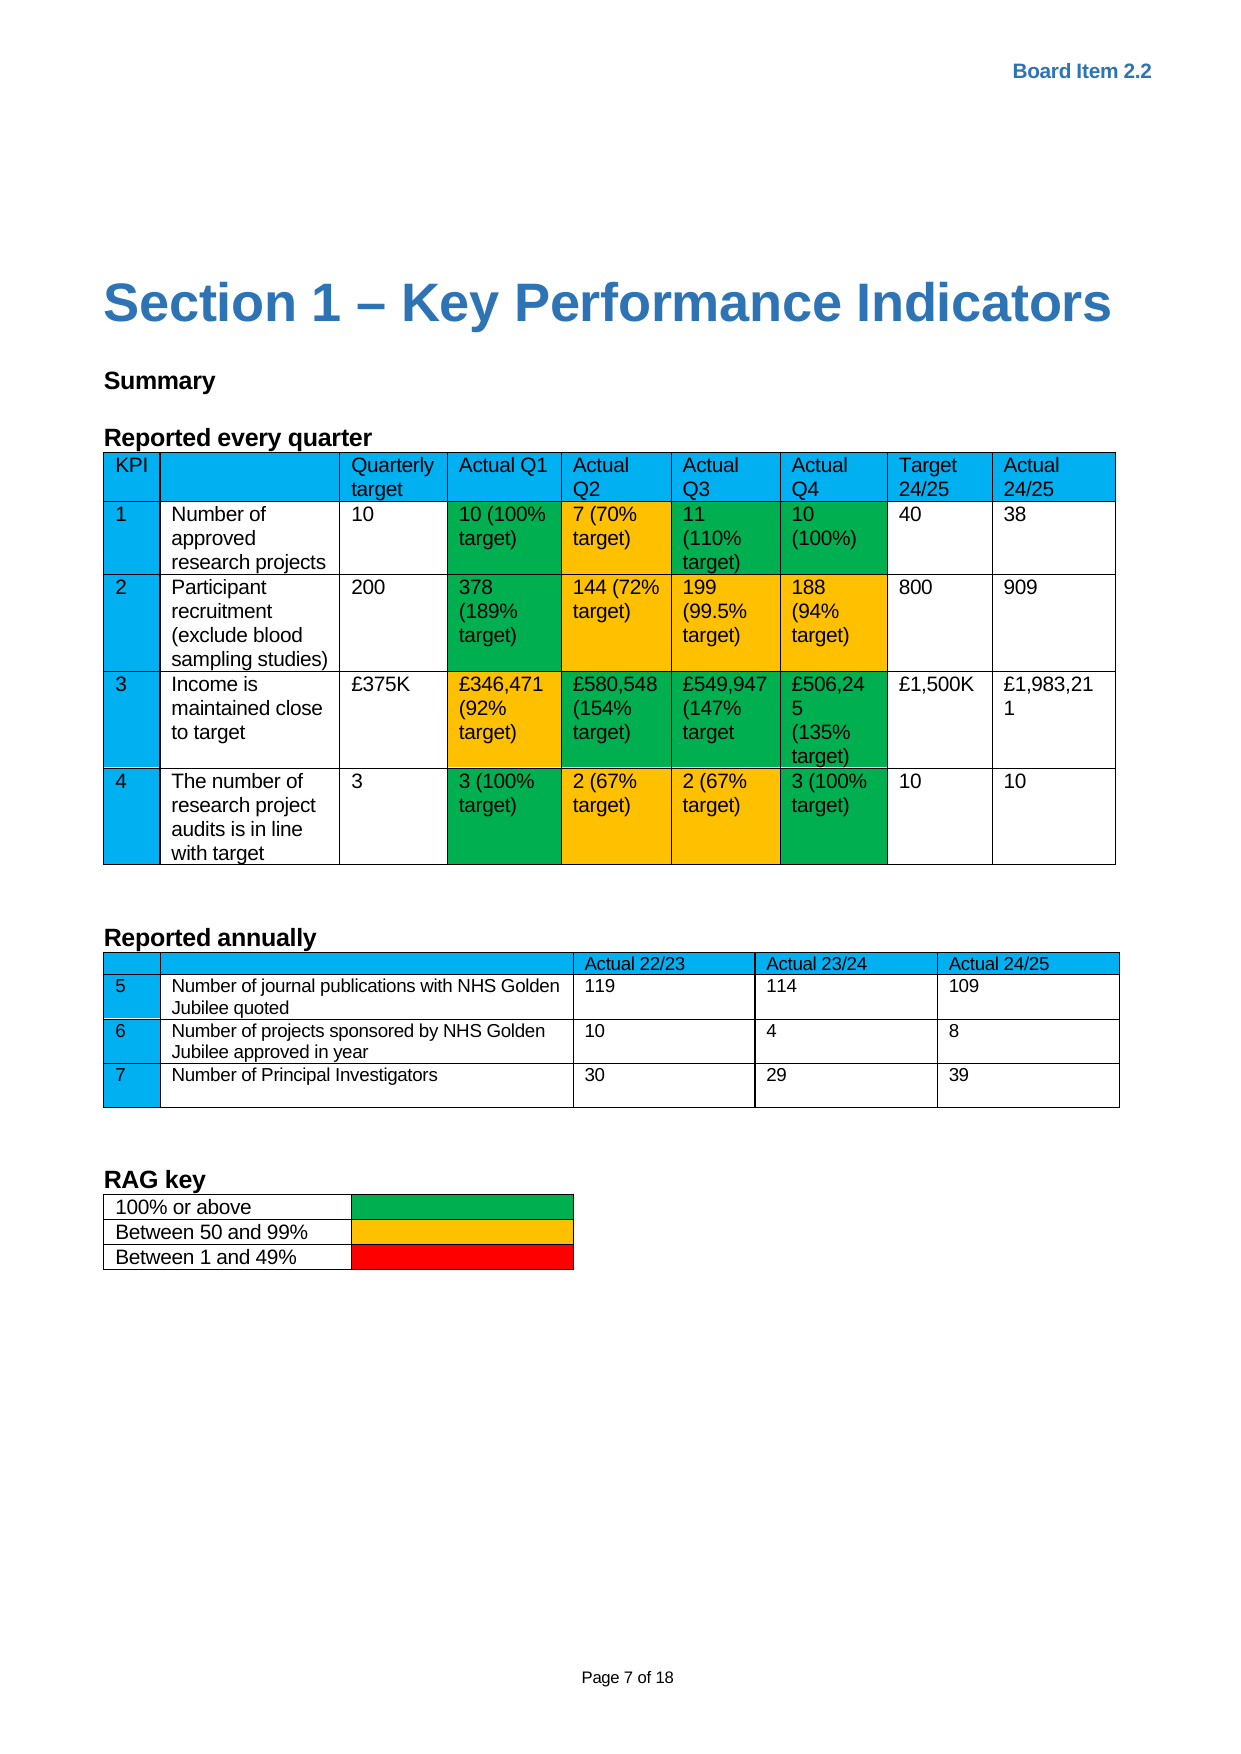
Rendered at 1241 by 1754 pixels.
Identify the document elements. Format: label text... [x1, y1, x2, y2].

table_cell 6 [104, 1020, 160, 1063]
table_header 100% or above [104, 1195, 351, 1219]
table_header Actual Q2 [562, 453, 671, 501]
table_cell 38 [993, 502, 1115, 574]
table_cell 10 (100%) [781, 502, 887, 574]
table_header Actual 24/25 [938, 953, 1119, 974]
table_cell Participant recruitment (exclude blood sampling studies) [161, 575, 339, 671]
table_header [161, 953, 573, 974]
table_cell 3 [340, 769, 447, 864]
table_cell 40 [888, 502, 992, 574]
table_header Actual Q1 [448, 453, 561, 501]
table_cell 10 [888, 769, 992, 864]
table_header [104, 953, 160, 974]
table_cell 7 [104, 1064, 160, 1107]
table_cell 5 [104, 975, 160, 1018]
table_cell 2 (67% target) [562, 769, 671, 864]
table_cell 10 [574, 1020, 754, 1063]
table_cell 1 [104, 502, 159, 574]
table_cell 114 [756, 975, 937, 1018]
table_cell 119 [574, 975, 754, 1018]
table_cell 200 [340, 575, 447, 671]
table_cell 10 [993, 769, 1115, 864]
table_cell £375K [340, 672, 447, 767]
table_cell [352, 1220, 573, 1244]
table_cell 30 [574, 1064, 754, 1107]
table_cell 909 [993, 575, 1115, 671]
table_cell [352, 1245, 573, 1269]
table_cell 10 [340, 502, 447, 574]
text RAG key [103, 1165, 1152, 1194]
table_cell £1,983,211 [993, 672, 1115, 767]
table_cell 3 (100% target) [448, 769, 561, 864]
table_cell £346,471 (92% target) [448, 672, 561, 767]
table_header KPI [104, 453, 159, 501]
table_header Quarterly target [340, 453, 447, 501]
table_cell 144 (72% target) [562, 575, 671, 671]
table_cell £549,947 (147% target [672, 672, 780, 767]
table_cell 10 (100% target) [448, 502, 561, 574]
table_cell 39 [938, 1064, 1119, 1107]
table_cell 29 [756, 1064, 937, 1107]
table_cell 2 [104, 575, 159, 671]
table_cell 2 (67% target) [672, 769, 780, 864]
subtitle Summary [103, 366, 1152, 394]
table_header Actual Q4 [781, 453, 887, 501]
table_cell Number of projects sponsored by NHS Golden Jubilee approved in year [161, 1020, 573, 1063]
table_cell Income is maintained close to target [161, 672, 339, 767]
table_header Target 24/25 [888, 453, 992, 501]
table_header Actual 24/25 [993, 453, 1115, 501]
subtitle Section 1 – Key Performance Indicators [103, 270, 1152, 333]
table_cell 378 (189% target) [448, 575, 561, 671]
table_cell 11 (110% target) [672, 502, 780, 574]
table_cell 3 [104, 672, 159, 767]
table_cell 109 [938, 975, 1119, 1018]
table_header Actual 23/24 [756, 953, 937, 974]
table_header Actual Q3 [672, 453, 780, 501]
table_cell Number of journal publications with NHS Golden Jubilee quoted [161, 975, 573, 1018]
table_cell 8 [938, 1020, 1119, 1063]
table_cell 4 [104, 769, 159, 864]
table_cell £580,548 (154% target) [562, 672, 671, 767]
table_cell £506,245 (135% target) [781, 672, 887, 767]
table_cell Between 1 and 49% [104, 1245, 351, 1269]
table_header [352, 1195, 573, 1219]
table_cell £1,500K [888, 672, 992, 767]
table_cell 800 [888, 575, 992, 671]
table_cell Number of approved research projects [161, 502, 339, 574]
table_cell 7 (70% target) [562, 502, 671, 574]
table_cell Number of Principal Investigators [161, 1064, 573, 1107]
text Reported every quarter [103, 423, 1152, 452]
table_cell The number of research project audits is in line with target [161, 769, 339, 864]
table_cell 3 (100% target) [781, 769, 887, 864]
table_cell 199 (99.5% target) [672, 575, 780, 671]
table_cell 4 [756, 1020, 937, 1063]
table_cell 188 (94% target) [781, 575, 887, 671]
table_cell Between 50 and 99% [104, 1220, 351, 1244]
table_header Actual 22/23 [574, 953, 754, 974]
text Reported annually [103, 923, 1152, 952]
table_header [161, 453, 339, 501]
